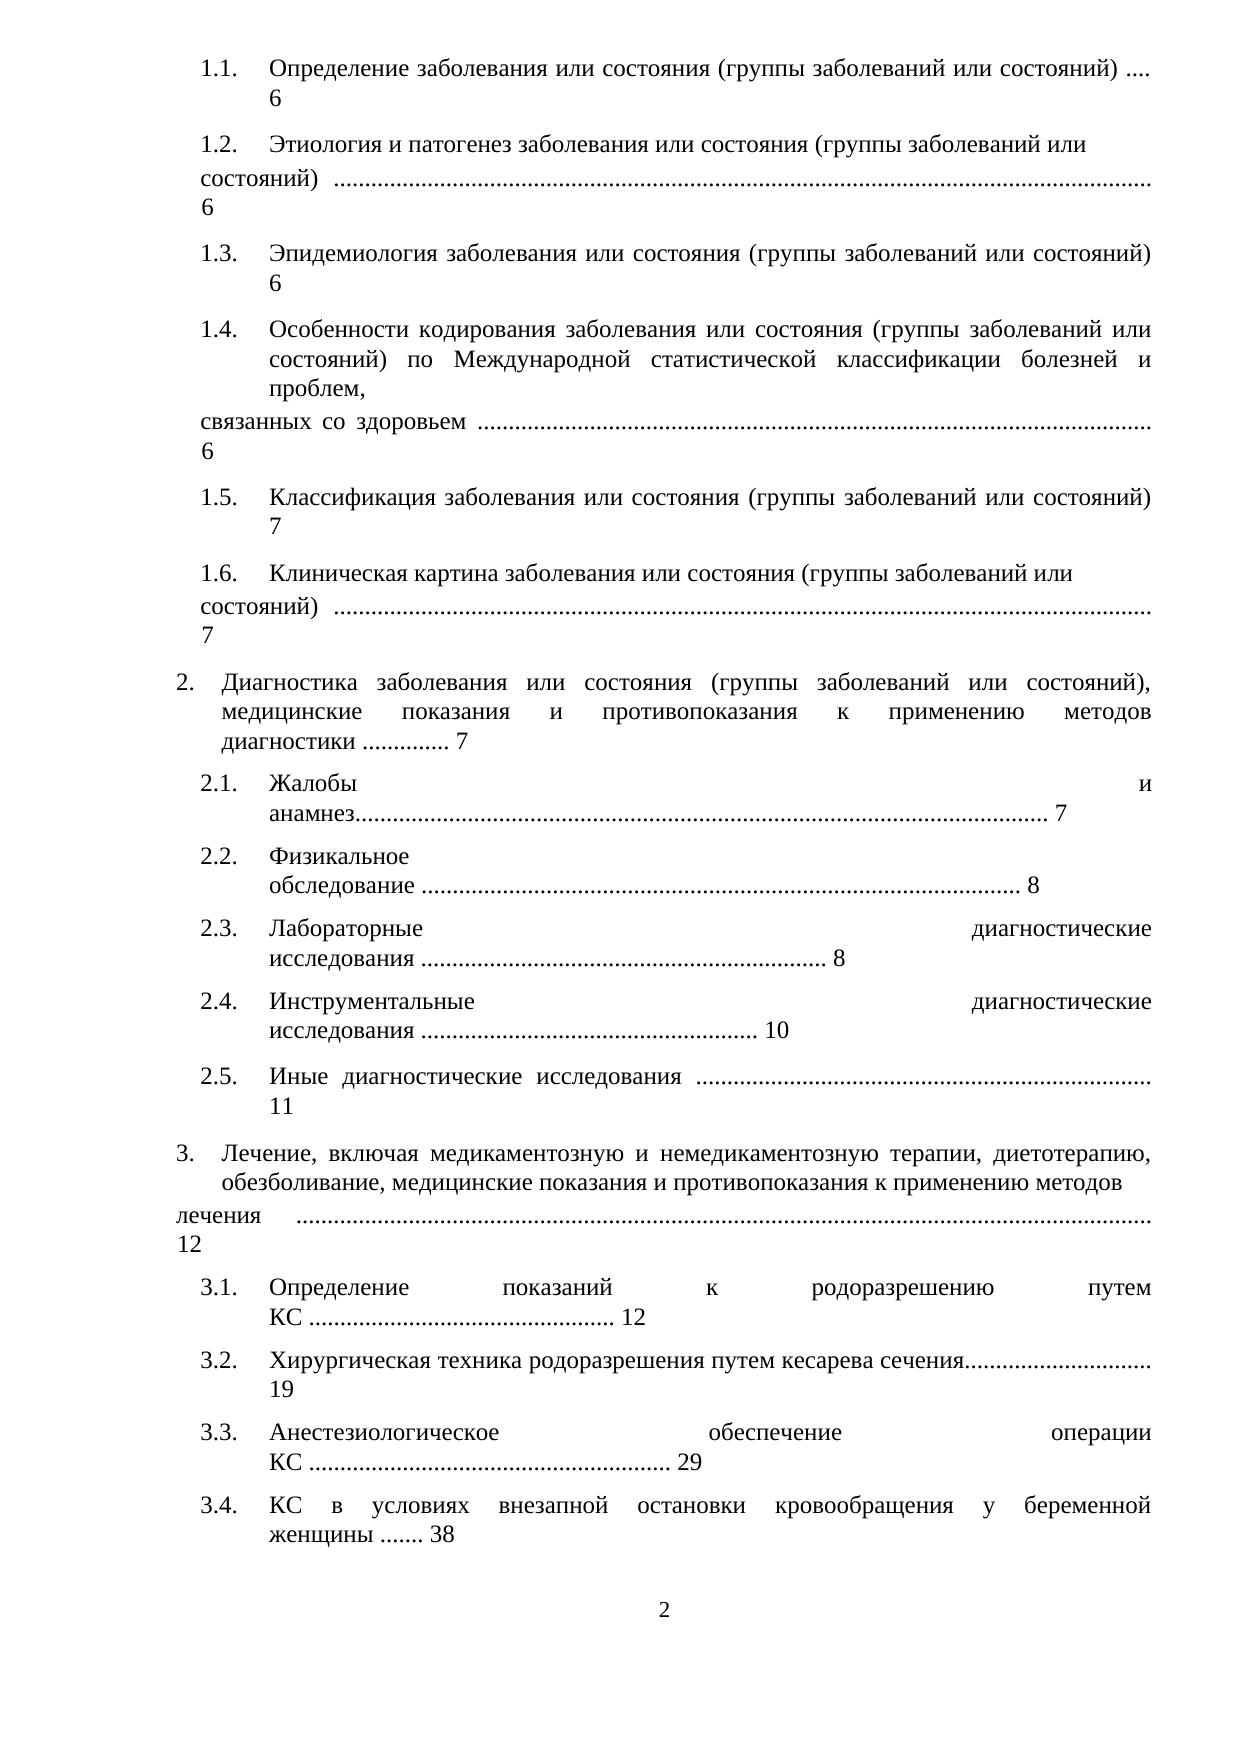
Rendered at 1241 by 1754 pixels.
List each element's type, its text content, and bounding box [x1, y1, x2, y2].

list Лабораторные диагностические исследования ................................................................. 8 [200, 913, 1152, 972]
text состояний) ................................................................................................................................... 6 [200, 163, 1152, 221]
text лечения ......................................................................................................................................... 12 [176, 1200, 1152, 1258]
list Физикальное обследование ................................................................................................ 8 [200, 841, 1152, 899]
text состояний) ................................................................................................................................... 7 [200, 591, 1152, 649]
list Инструментальные диагностические исследования ...................................................... 10 [200, 986, 1152, 1044]
list Особенности кодирования заболевания или состояния (группы заболеваний или состояний) по Международной статистической классификации болезней и проблем, [200, 314, 1152, 402]
list Лечение, включая медикаментозную и немедикаментозную терапии, диетотерапию, обезболивание, медицинские показания и противопоказания к применению методов [176, 1138, 1152, 1196]
list Иные диагностические исследования ......................................................................... 11 [200, 1061, 1152, 1120]
list Клиническая картина заболевания или состояния (группы заболеваний или [200, 558, 1152, 587]
list Классификация заболевания или состояния (группы заболеваний или состояний) 7 [200, 482, 1152, 540]
list Эпидемиология заболевания или состояния (группы заболеваний или состояний) 6 [200, 238, 1152, 296]
list Жалобы и анамнез............................................................................................................... 7 [200, 768, 1152, 827]
list Определение заболевания или состояния (группы заболеваний или состояний) .... 6 [200, 53, 1152, 112]
list Определение показаний к родоразрешению путем КС ................................................. 12 [200, 1272, 1152, 1331]
list Хирургическая техника родоразрешения путем кесарева сечения.............................. 19 [200, 1345, 1152, 1403]
list Диагностика заболевания или состояния (группы заболеваний или состояний), медицинские показания и противопоказания к применению методов диагностики .............. 7 [176, 667, 1152, 754]
list Этиология и патогенез заболевания или состояния (группы заболеваний или [200, 129, 1152, 158]
text связанных со здоровьем ............................................................................................................ 6 [200, 406, 1152, 464]
list КС в условиях внезапной остановки кровообращения у беременной женщины ....... 38 [200, 1490, 1152, 1548]
list Анестезиологическое обеспечение операции КС .......................................................... 29 [200, 1417, 1152, 1476]
